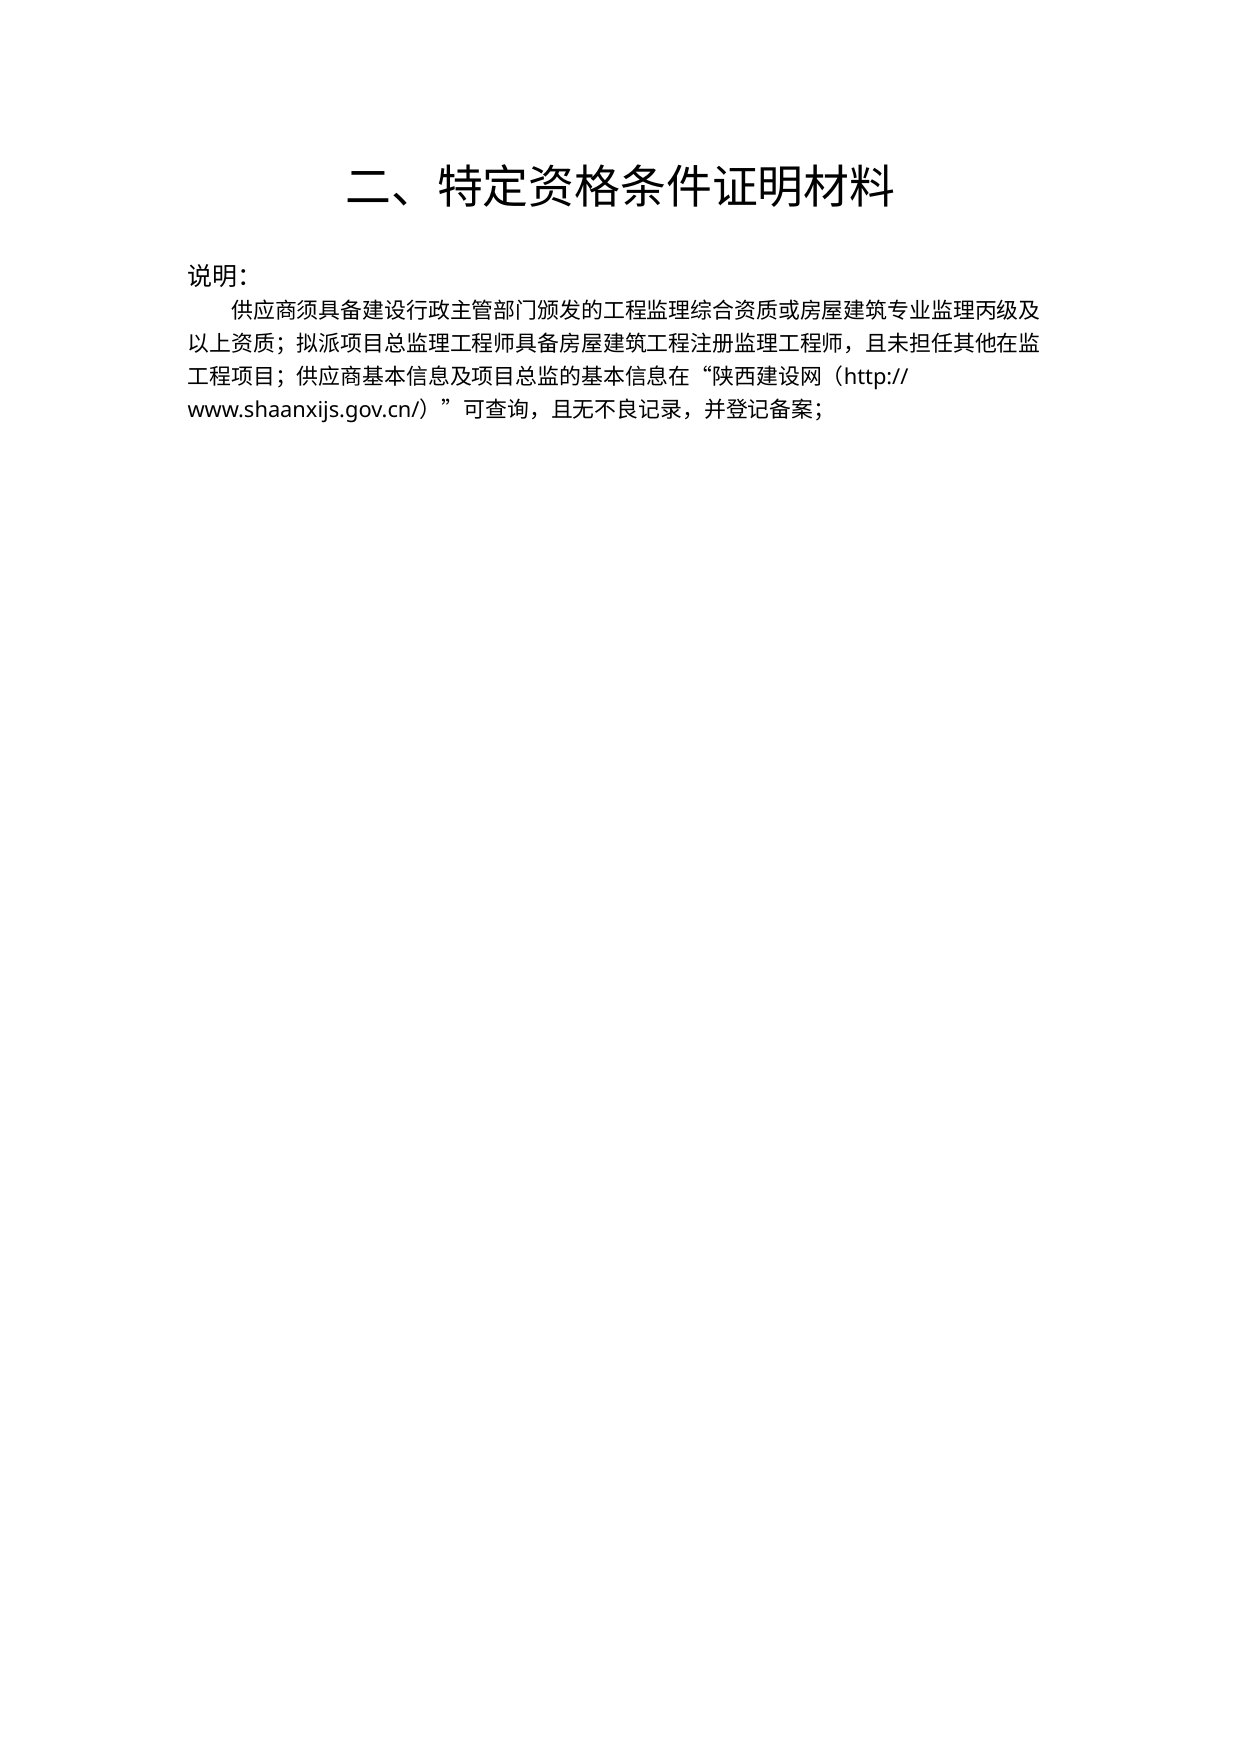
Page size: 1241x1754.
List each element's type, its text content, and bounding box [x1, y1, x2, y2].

list 说明： [187, 256, 1053, 292]
text 二、特定资格条件证明材料 [187, 150, 1053, 216]
text 供应商须具备建设行政主管部门颁发的工程监理综合资质或房屋建筑专业监理丙级及以上资质；拟派项目总监理工程师具备房屋建筑工程注册监理工程师，且未担任其他在监工程项目；供应商基本信息及项目总监的基本信息在“陕西建设网（http://www.shaanxijs.gov.cn/）”可查询，且无不良记录，并登记备案； [187, 292, 1053, 423]
